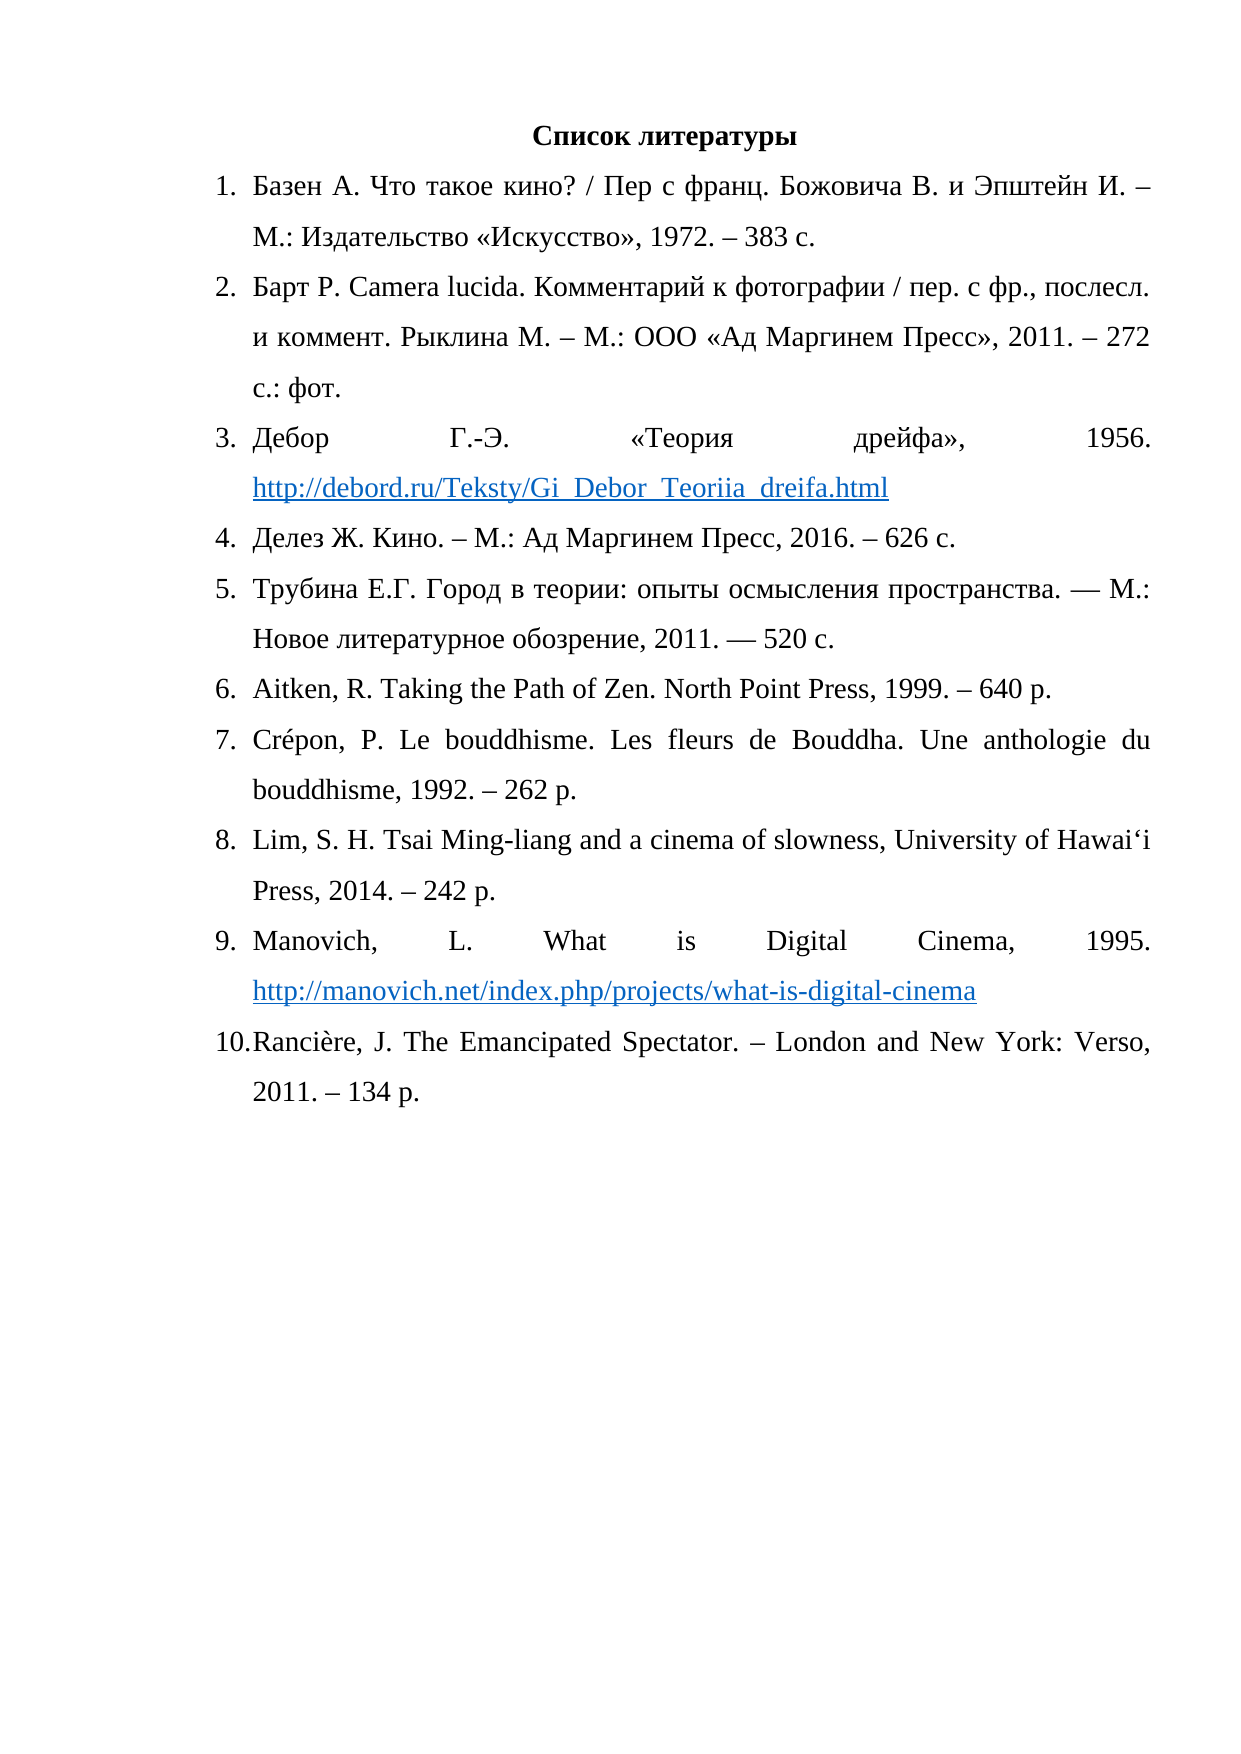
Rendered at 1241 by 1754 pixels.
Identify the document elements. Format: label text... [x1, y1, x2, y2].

list Manovich, L. What is Digital Cinema, 1995. http://manovich.net/index.php/projects/what-is-digital-cinema [215, 923, 1152, 1007]
list Aitken, R. Taking the Path of Zen. North Point Press, 1999. – 640 p. [215, 672, 1152, 705]
text Список литературы [177, 118, 1152, 152]
list Базен А. Что такое кино? / Пер с франц. Божовича В. и Эпштейн И. – М.: Издательство «Искусство», 1972. – 383 с. [215, 168, 1152, 252]
list Crépon, P. Le bouddhisme. Les fleurs de Bouddha. Une anthologie du bouddhisme, 1992. – 262 p. [215, 722, 1152, 806]
list Rancière, J. The Emancipated Spectator. – London and New York: Verso, 2011. – 134 p. [215, 1024, 1152, 1108]
list Делез Ж. Кино. – М.: Ад Маргинем Пресс, 2016. – 626 с. [215, 521, 1152, 554]
list Lim, S. H. Tsai Ming-liang and a cinema of slowness, University of Hawai‘i Press, 2014. – 242 p. [215, 822, 1152, 906]
list Трубина Е.Г. Город в теории: опыты осмысления пространства. — М.: Новое литературное обозрение, 2011. — 520 с. [215, 571, 1152, 655]
list Дебор Г.-Э. «Теория дрейфа», 1956. http://debord.ru/Teksty/Gi_Debor_Teoriia_dreifa.html [215, 420, 1152, 504]
list Барт Р. Camera lucida. Комментарий к фотографии / пер. с фр., послесл. и коммент. Рыклина М. – М.: ООО «Ад Маргинем Пресс», 2011. – 272 с.: фот. [215, 269, 1152, 403]
